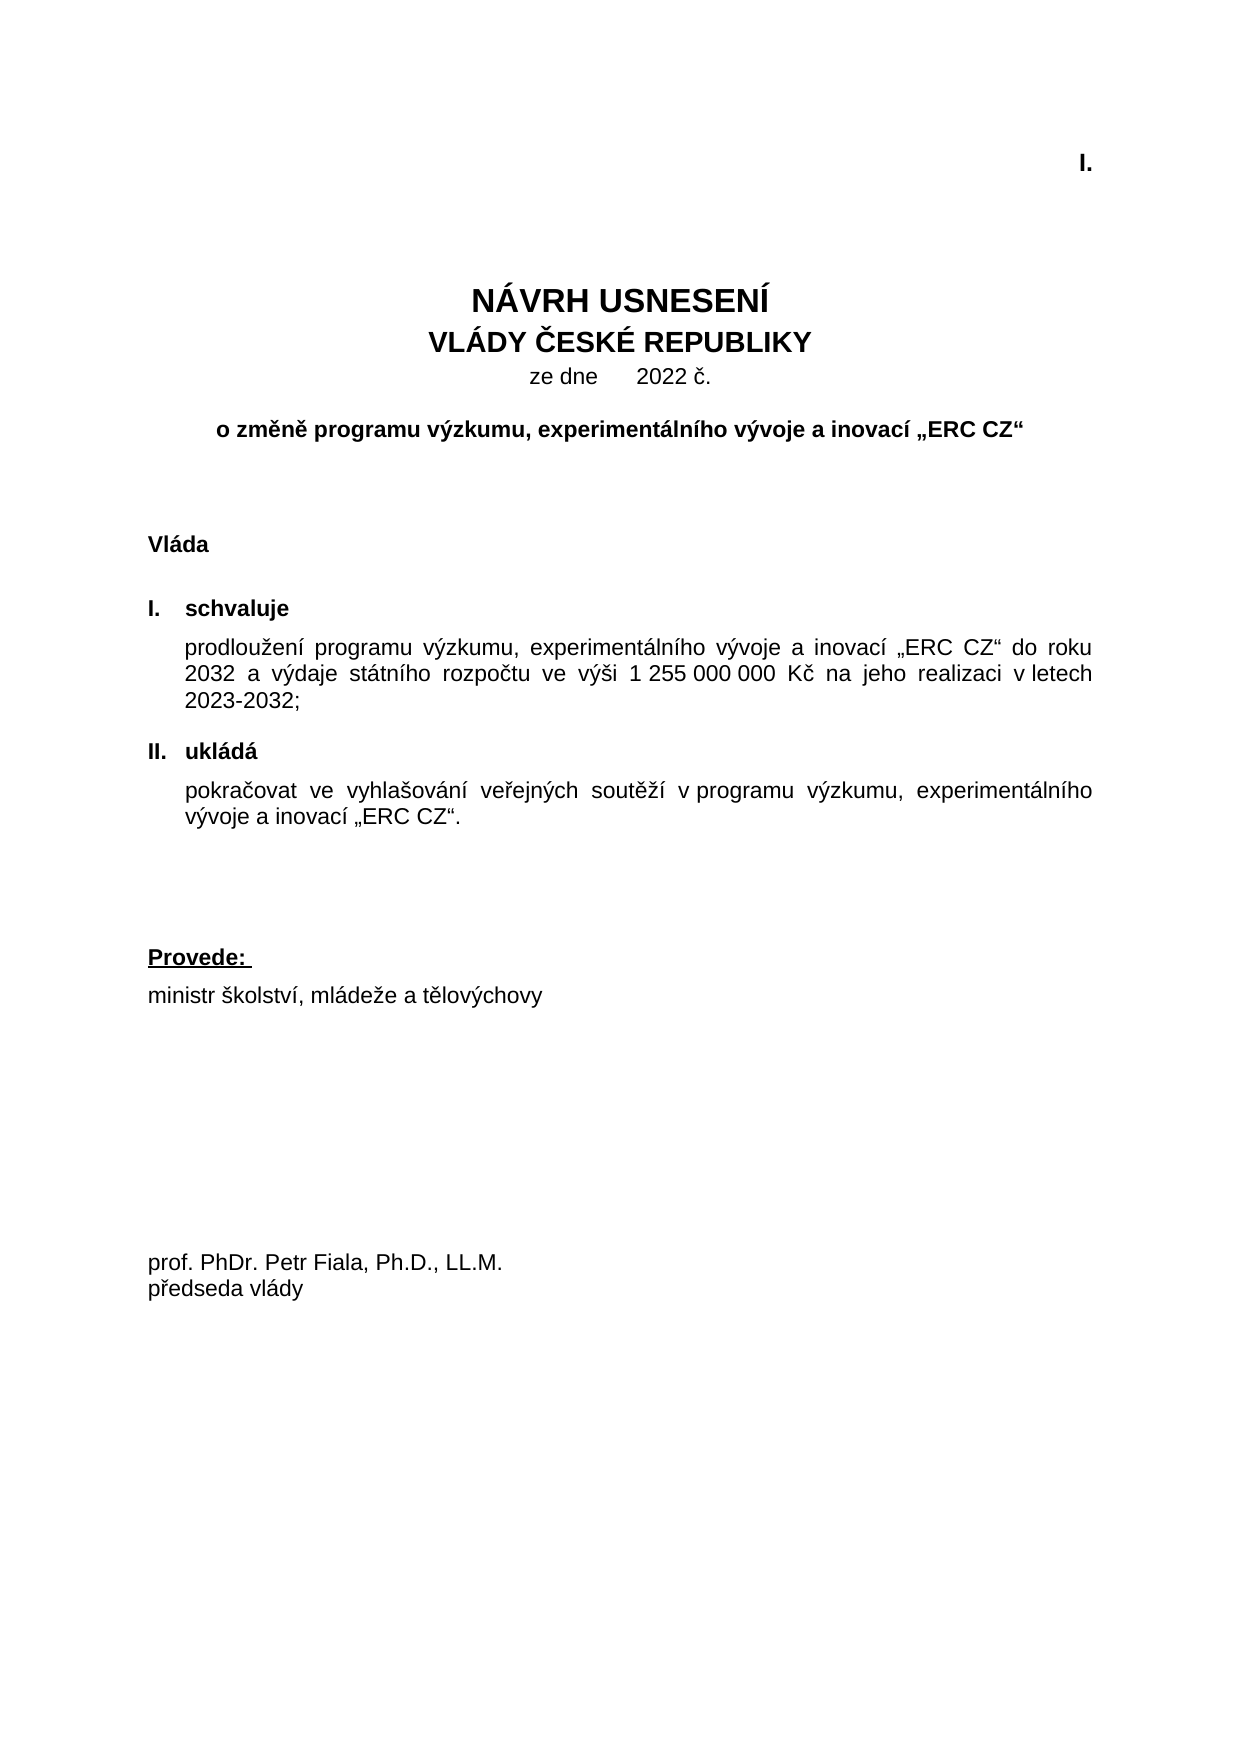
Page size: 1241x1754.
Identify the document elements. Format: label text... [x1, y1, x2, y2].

text prof. PhDr. Petr Fiala, Ph.D., LL.M. [148, 1249, 1093, 1275]
text VLÁDY ČESKÉ REPUBLIKY [148, 325, 1093, 358]
text ze dne 2022 č. [148, 363, 1093, 390]
text I. [148, 148, 1093, 176]
list prodloužení programu výzkumu, experimentálního vývoje a inovací „ERC CZ“ do roku 2032 a výdaje státního rozpočtu ve výši 1 255 000 000 Kč na jeho realizaci v letech 2023-2032; [184, 634, 1093, 713]
text NÁVRH USNESENÍ [148, 281, 1093, 319]
text ukládá [148, 738, 1093, 764]
text o změně programu výzkumu, experimentálního vývoje a inovací „ERC CZ“ [148, 416, 1093, 442]
text Vláda [148, 531, 1093, 558]
text předseda vlády [148, 1275, 1093, 1302]
list pokračovat ve vyhlašování veřejných soutěží v programu výzkumu, experimentálního vývoje a inovací „ERC CZ“. [185, 777, 1093, 829]
text schvaluje [148, 595, 1093, 621]
text ministr školství, mládeže a tělovýchovy [148, 982, 1093, 1009]
text Provede: [148, 943, 1093, 970]
